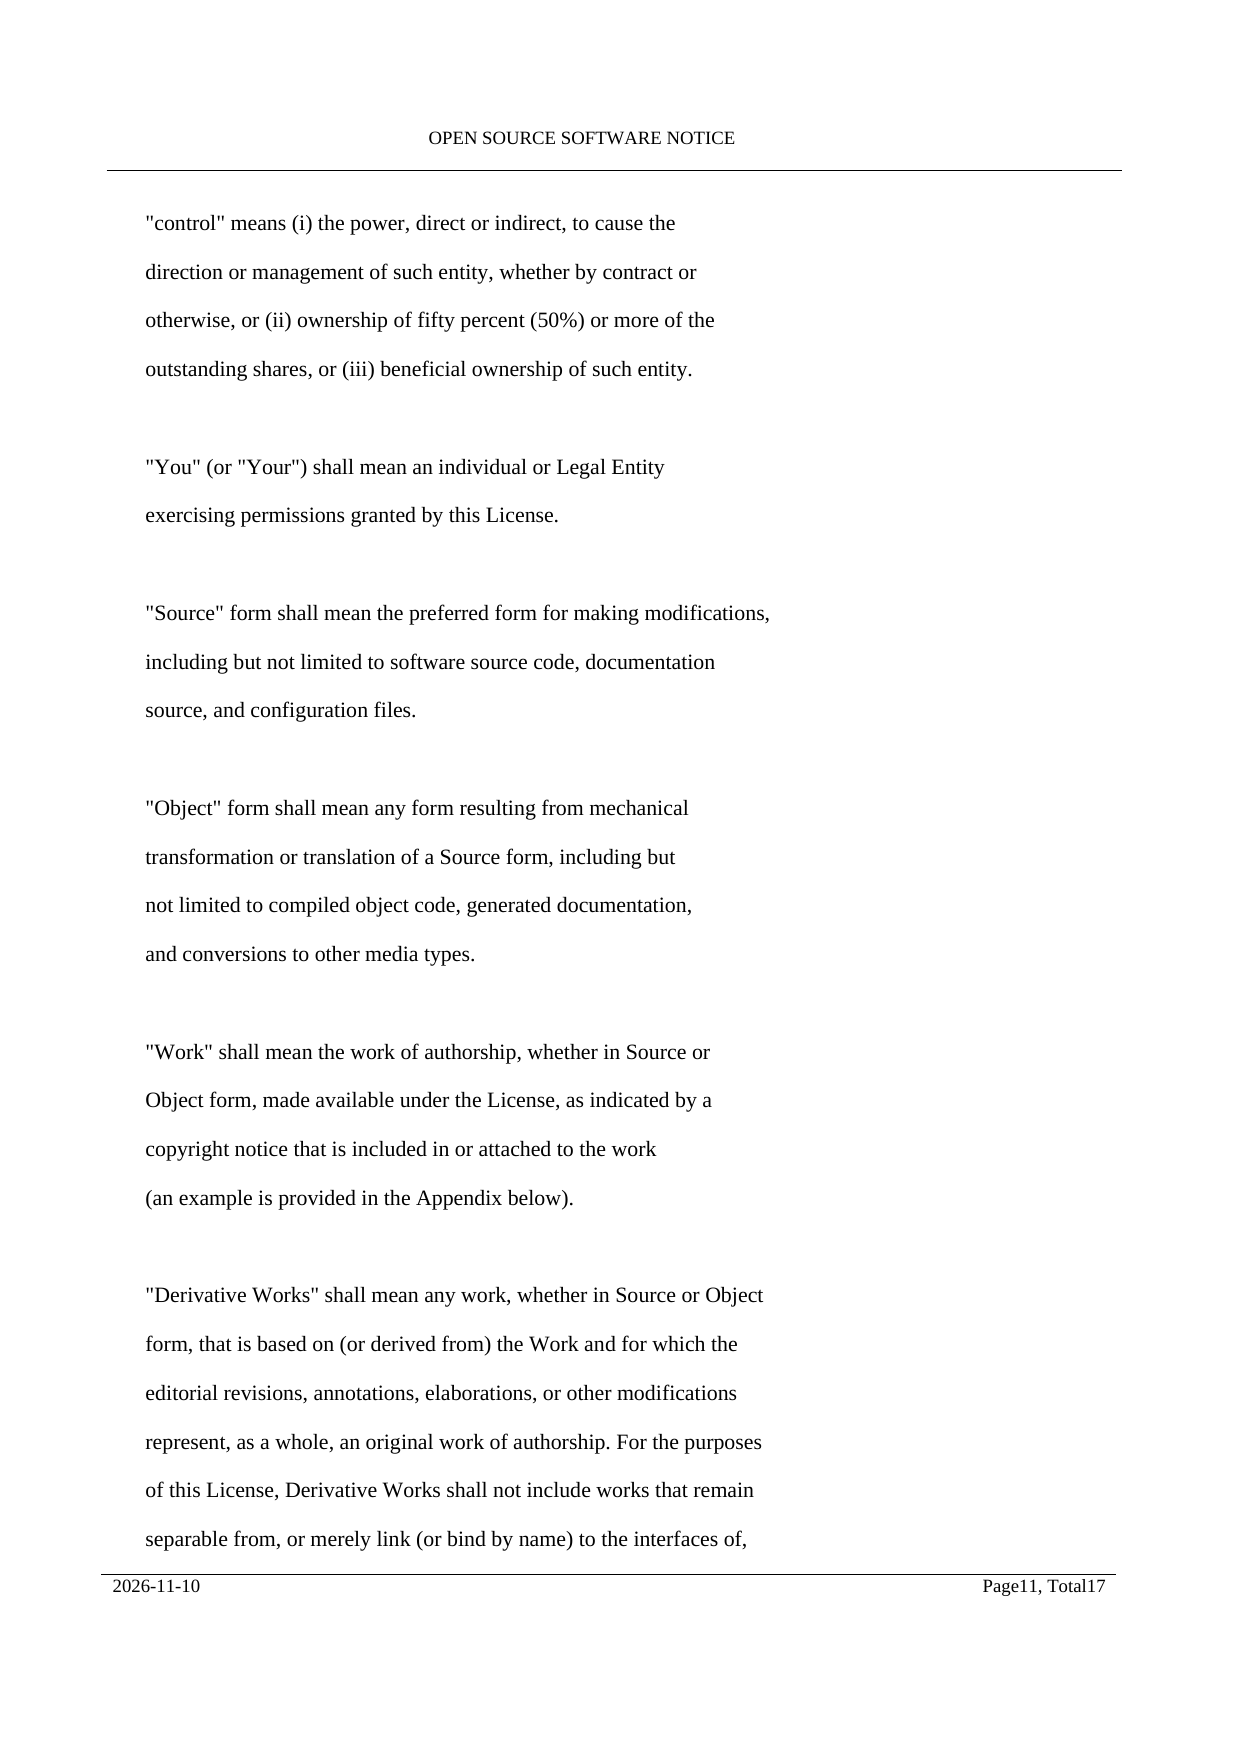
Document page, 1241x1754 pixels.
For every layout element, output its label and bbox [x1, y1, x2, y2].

text [112, 206, 1128, 1555]
